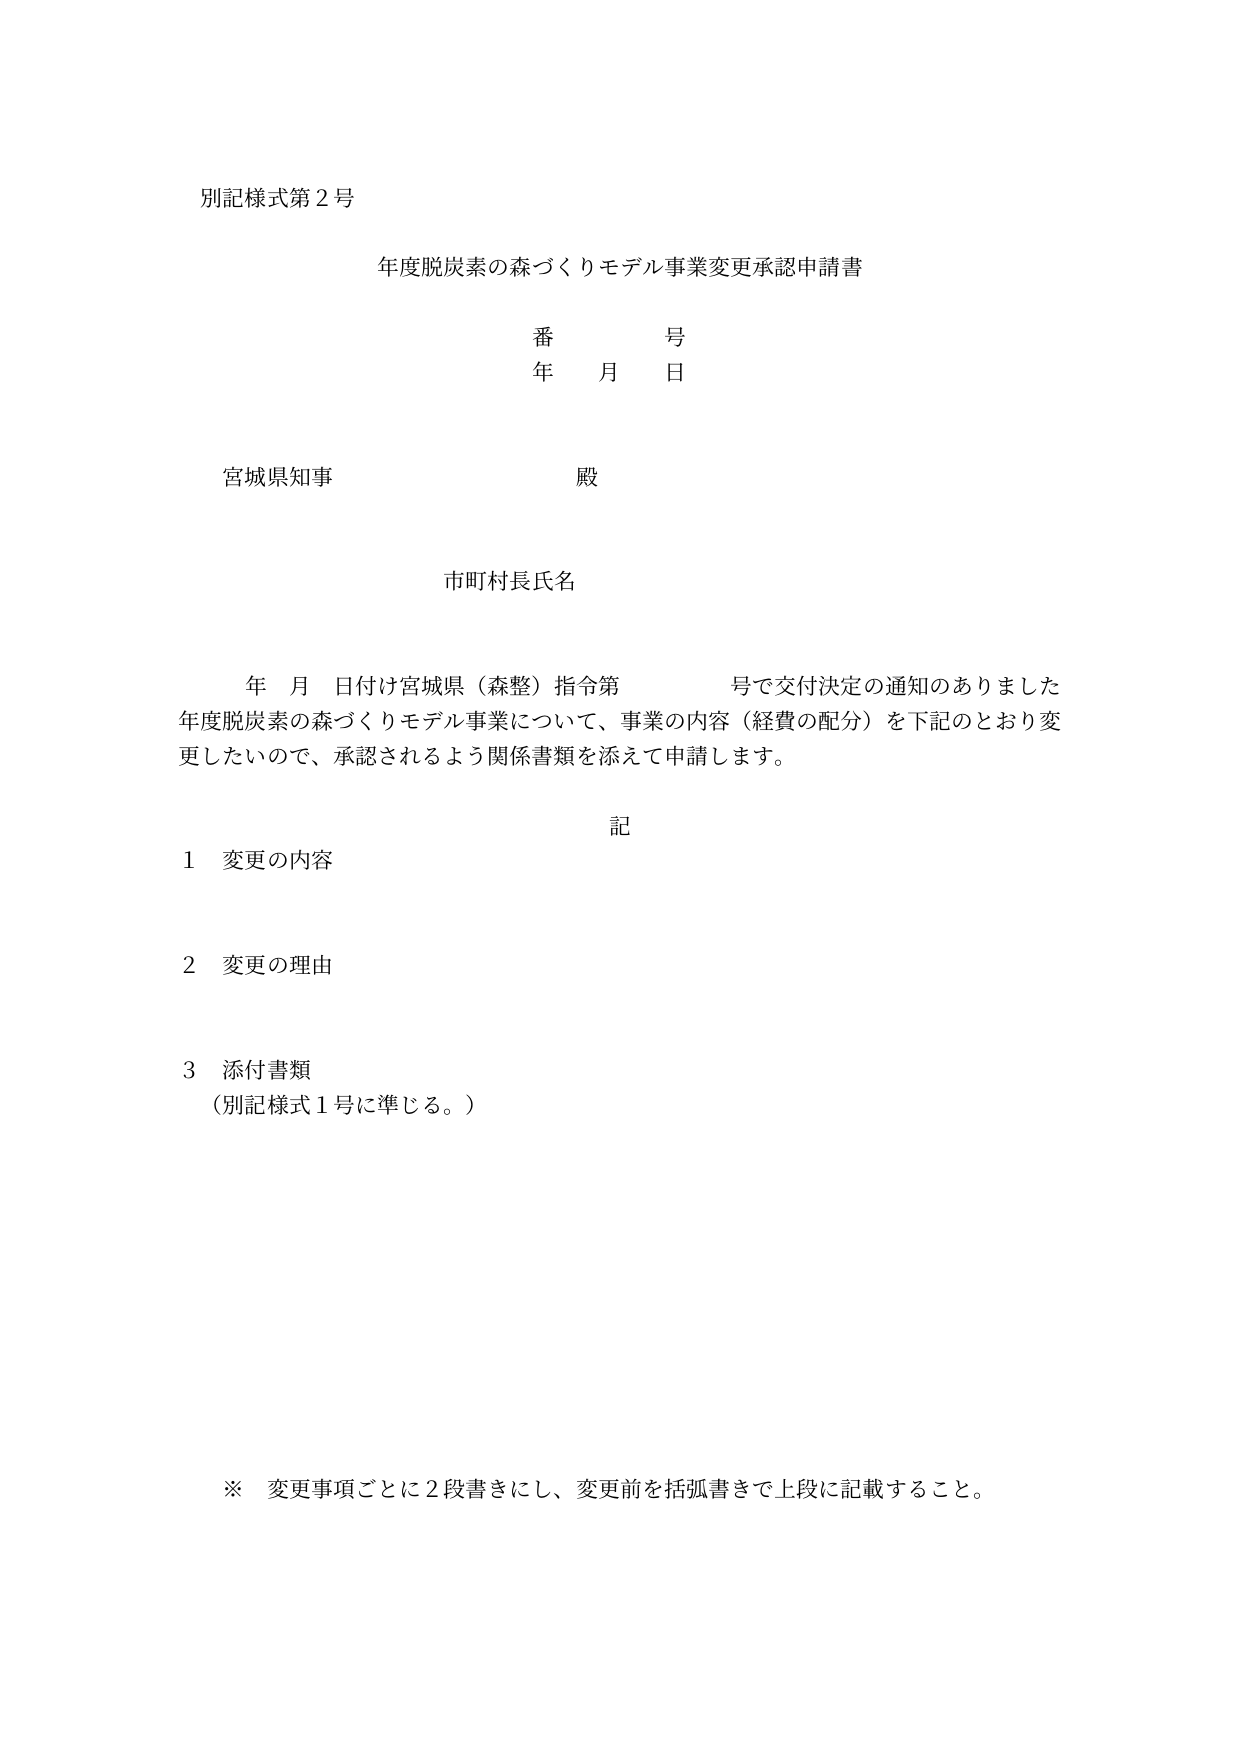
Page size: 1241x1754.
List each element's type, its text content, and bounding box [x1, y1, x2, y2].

text 宮城県知事 殿 [178, 458, 1062, 493]
text 市町村長氏名 [178, 563, 1062, 598]
text 記 [178, 807, 1062, 842]
text 年 月 日付け宮城県（森整）指令第 号で交付決定の通知のありました 年度脱炭素の森づくりモデル事業について、事業の内容（経費の配分）を下記のとおり変更したいので、承認されるよう関係書類を添えて申請します。 [178, 668, 1062, 772]
text ※ 変更事項ごとに２段書きにし、変更前を括弧書きで上段に記載すること。 [178, 1470, 1062, 1505]
text 年 月 日 [178, 353, 1062, 388]
text （別記様式１号に準じる。） [178, 1086, 1062, 1121]
text ３ 添付書類 [178, 1051, 1062, 1086]
text 番 号 [178, 319, 1062, 353]
text １ 変更の内容 [178, 842, 1062, 877]
text 年度脱炭素の森づくりモデル事業変更承認申請書 [178, 249, 1062, 284]
text 別記様式第２号 [178, 179, 1062, 214]
text ２ 変更の理由 [178, 947, 1062, 982]
